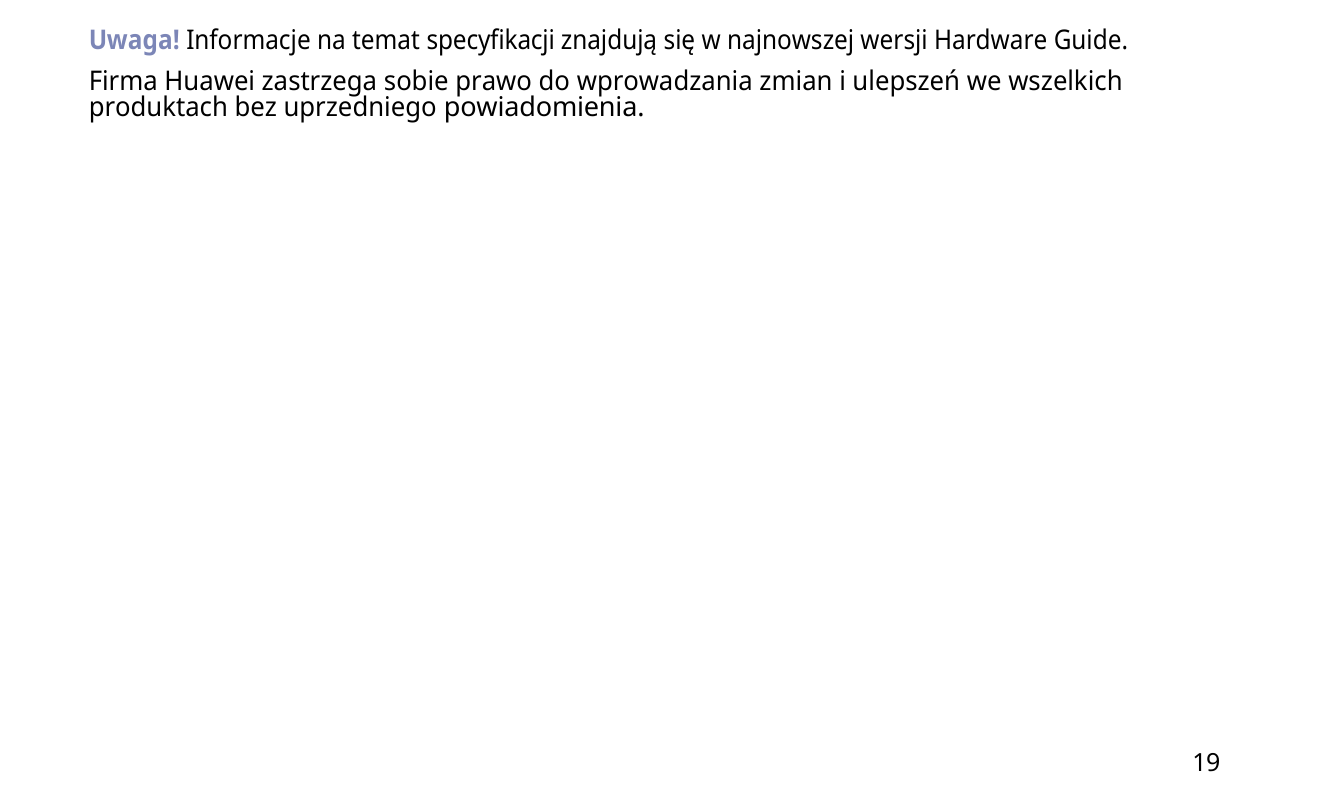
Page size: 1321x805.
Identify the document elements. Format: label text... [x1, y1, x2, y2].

text Uwaga! Informacje na temat specyfikacji znajdują się w najnowszej wersji Hardware Guide. [88, 21, 1258, 58]
text Firma Huawei zastrzega sobie prawo do wprowadzania zmian i ulepszeń we wszelkich produktach bez uprzedniego powiadomienia. [88, 67, 1258, 125]
